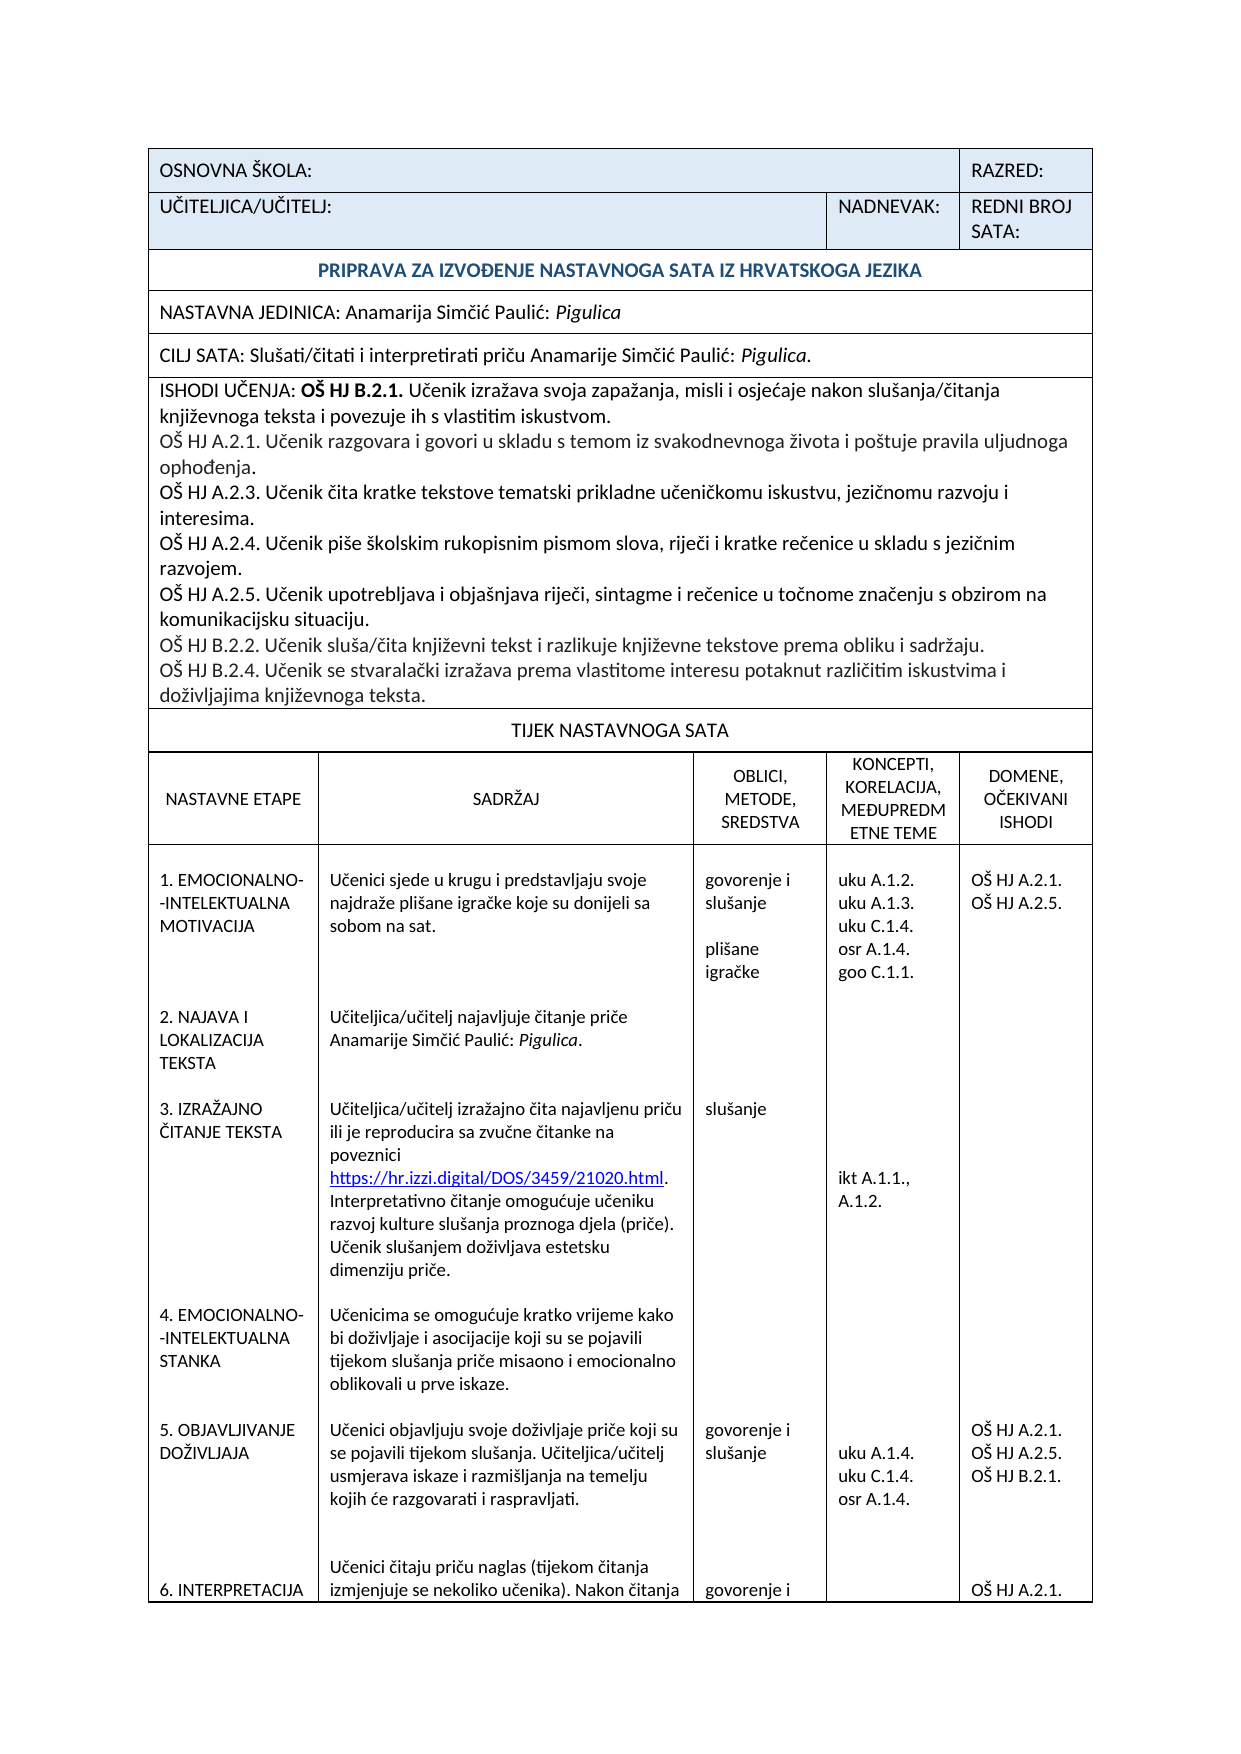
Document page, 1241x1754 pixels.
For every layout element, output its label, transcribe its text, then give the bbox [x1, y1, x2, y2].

table_cell NASTAVNE ETAPE [149, 753, 318, 844]
table_cell NASTAVNA JEDINICA: Anamarija Simčić Paulić: Pigulica [149, 291, 1092, 333]
table_cell OBLICI, METODE, SREDSTVA [694, 753, 826, 844]
table_header OSNOVNA ŠKOLA: [149, 149, 959, 192]
table_cell SADRŽAJ [319, 753, 693, 844]
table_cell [960, 845, 1092, 1601]
table_cell KONCEPTI, KORELACIJA, MEĐUPREDMETNE TEME [827, 753, 959, 844]
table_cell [149, 845, 318, 1601]
table_cell CILJ SATA: Slušati/čitati i interpretirati priču Anamarije Simčić Paulić: Pigulica. [149, 334, 1092, 377]
table_cell PRIPRAVA ZA IZVOĐENJE NASTAVNOGA SATA IZ HRVATSKOGA JEZIKA [149, 250, 1092, 289]
table_cell TIJEK NASTAVNOGA SATA [149, 709, 1092, 751]
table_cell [694, 845, 826, 1601]
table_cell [319, 845, 693, 1601]
table_cell DOMENE, OČEKIVANI ISHODI [960, 753, 1092, 844]
table_cell ISHODI UČENJA: OŠ HJ B.2.1. Učenik izražava svoja zapažanja, misli i osjećaje nakon slušanja/čitanja književnoga teksta i povezuje ih s vlastitim iskustvom. OŠ HJ A.2.1. Učenik razgovara i govori u skladu s temom iz svakodnevnoga života i poštuje pravila uljudnoga ophođenja. OŠ HJ A.2.3. Učenik čita kratke tekstove tematski prikladne učeničkomu iskustvu, jezičnomu razvoju i interesima. OŠ HJ A.2.4. Učenik piše školskim rukopisnim pismom slova, riječi i kratke rečenice u skladu s jezičnim razvojem. OŠ HJ A.2.5. Učenik upotrebljava i objašnjava riječi, sintagme i rečenice u točnome značenju s obzirom na komunikacijsku situaciju. OŠ HJ B.2.2. Učenik sluša/čita književni tekst i razlikuje književne tekstove prema obliku i sadržaju. OŠ HJ B.2.4. Učenik se stvaralački izražava prema vlastitome interesu potaknut različitim iskustvima i doživljajima književnoga teksta. [149, 378, 1092, 708]
table_cell UČITELJICA/UČITELJ: [149, 193, 826, 249]
table_cell NADNEVAK: [827, 193, 959, 249]
table_cell REDNI BROJ SATA: [960, 193, 1092, 249]
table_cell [827, 845, 959, 1601]
table_header RAZRED: [960, 149, 1092, 192]
